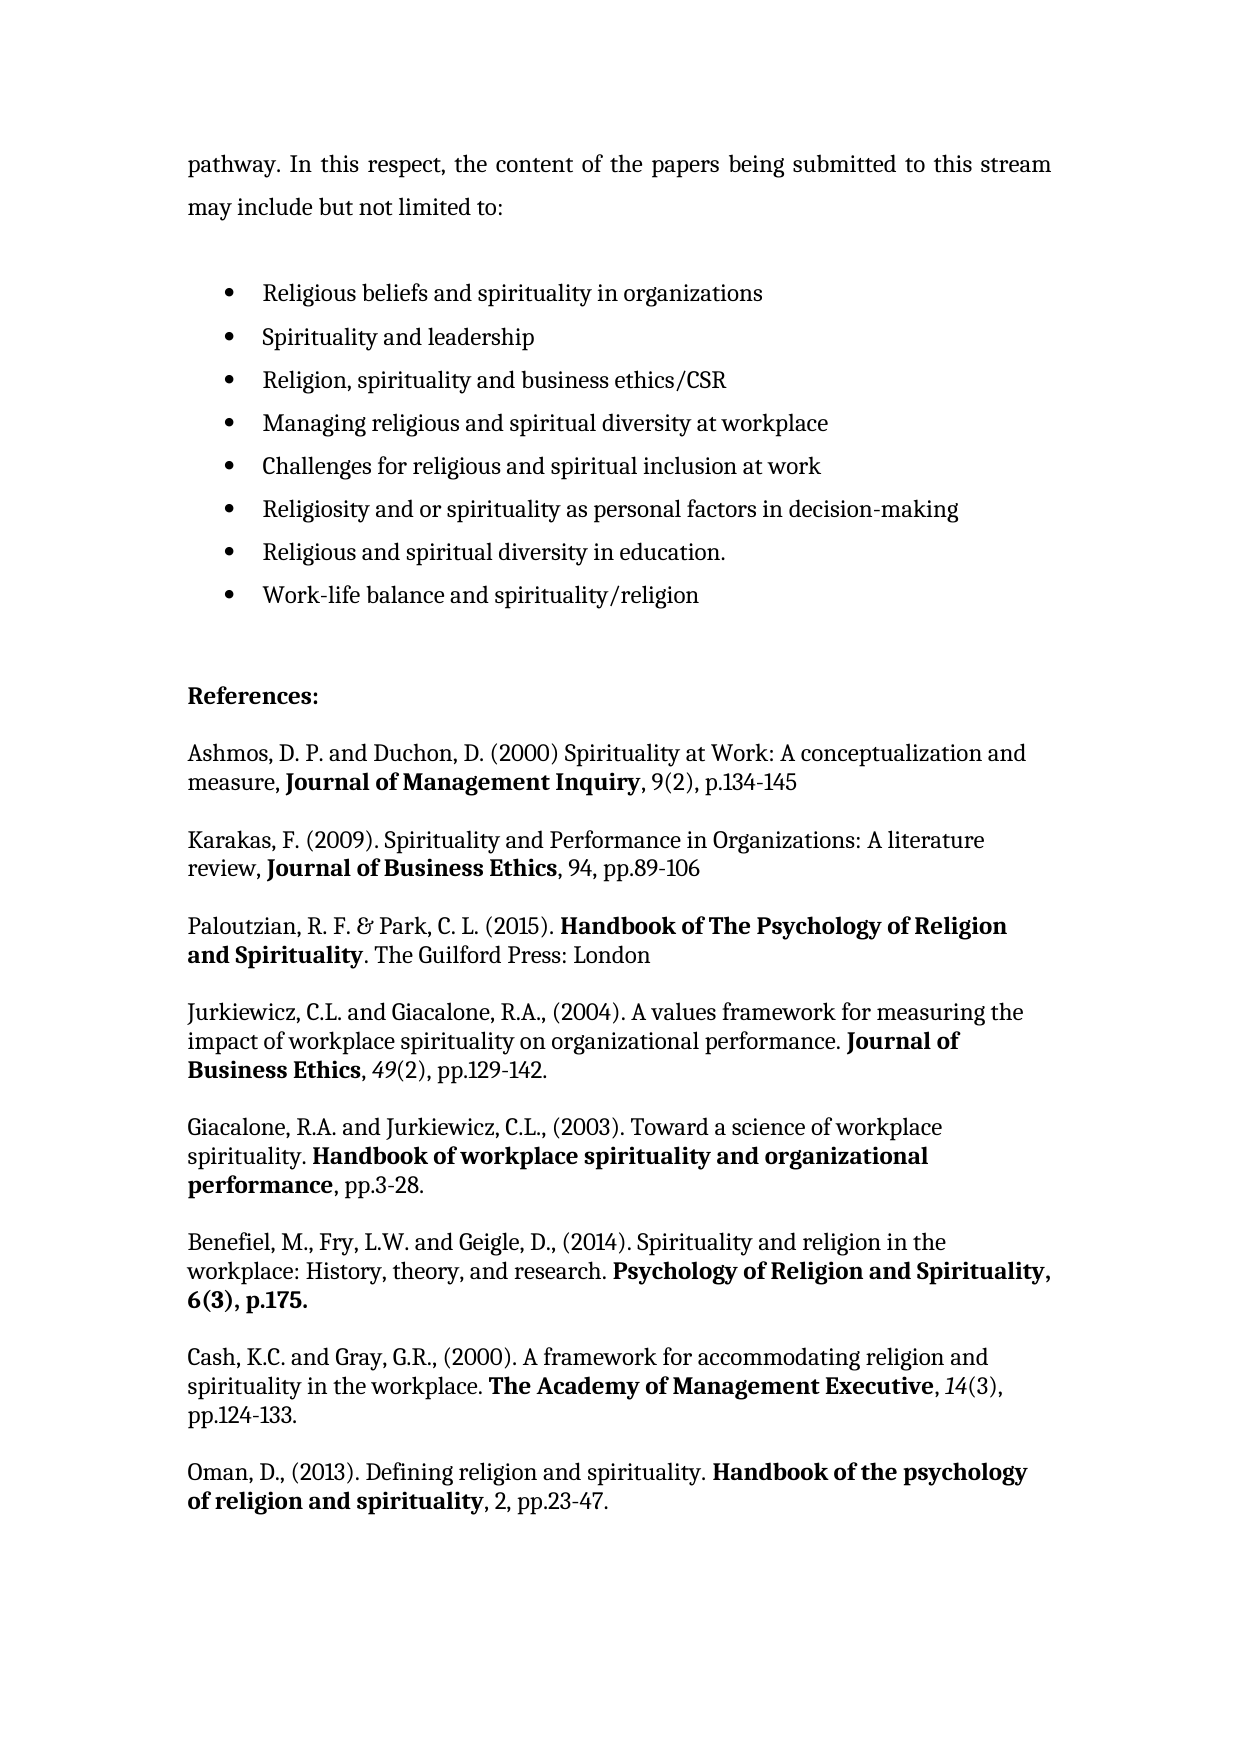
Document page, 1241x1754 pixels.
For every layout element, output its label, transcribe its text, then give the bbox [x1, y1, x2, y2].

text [187, 150, 1053, 222]
text Jurkiewicz, C.L. and Giacalone, R.A., (2004). A values framework for measuring the impact of workplace spirituality on organizational performance. Journal of Business Ethics, 49(2), pp.129-142. [187, 998, 1053, 1084]
list Challenges for religious and spiritual inclusion at work [225, 452, 1053, 481]
text Ashmos, D. P. and Duchon, D. (2000) Spirituality at Work: A conceptualization and measure, Journal of Management Inquiry, 9(2), p.134-145 [187, 739, 1053, 797]
list Religious beliefs and spirituality in organizations [225, 279, 1053, 308]
text References: [187, 682, 1053, 711]
list Religion, spirituality and business ethics/CSR [225, 366, 1053, 394]
text Karakas, F. (2009). Spirituality and Performance in Organizations: A literature review, Journal of Business Ethics, 94, pp.89-106 [187, 826, 1053, 883]
list Work-life balance and spirituality/religion [225, 581, 1053, 610]
list Spirituality and leadership [225, 322, 1053, 351]
list Managing religious and spiritual diversity at workplace [225, 409, 1053, 437]
text Benefiel, M., Fry, L.W. and Geigle, D., (2014). Spirituality and religion in the workplace: History, theory, and research. Psychology of Religion and Spirituality, 6(3), p.175. [187, 1228, 1053, 1314]
text Paloutzian, R. F. & Park, C. L. (2015). Handbook of The Psychology of Religion and Spirituality. The Guilford Press: London [187, 912, 1053, 969]
text Cash, K.C. and Gray, G.R., (2000). A framework for accommodating religion and spirituality in the workplace. The Academy of Management Executive, 14(3), pp.124-133. [187, 1343, 1053, 1429]
list Religious and spiritual diversity in education. [225, 538, 1053, 567]
text Oman, D., (2013). Defining religion and spirituality. Handbook of the psychology of religion and spirituality, 2, pp.23-47. [187, 1458, 1053, 1516]
list Religiosity and or spirituality as personal factors in decision-making [225, 495, 1053, 524]
text Giacalone, R.A. and Jurkiewicz, C.L., (2003). Toward a science of workplace spirituality. Handbook of workplace spirituality and organizational performance, pp.3-28. [187, 1113, 1053, 1199]
